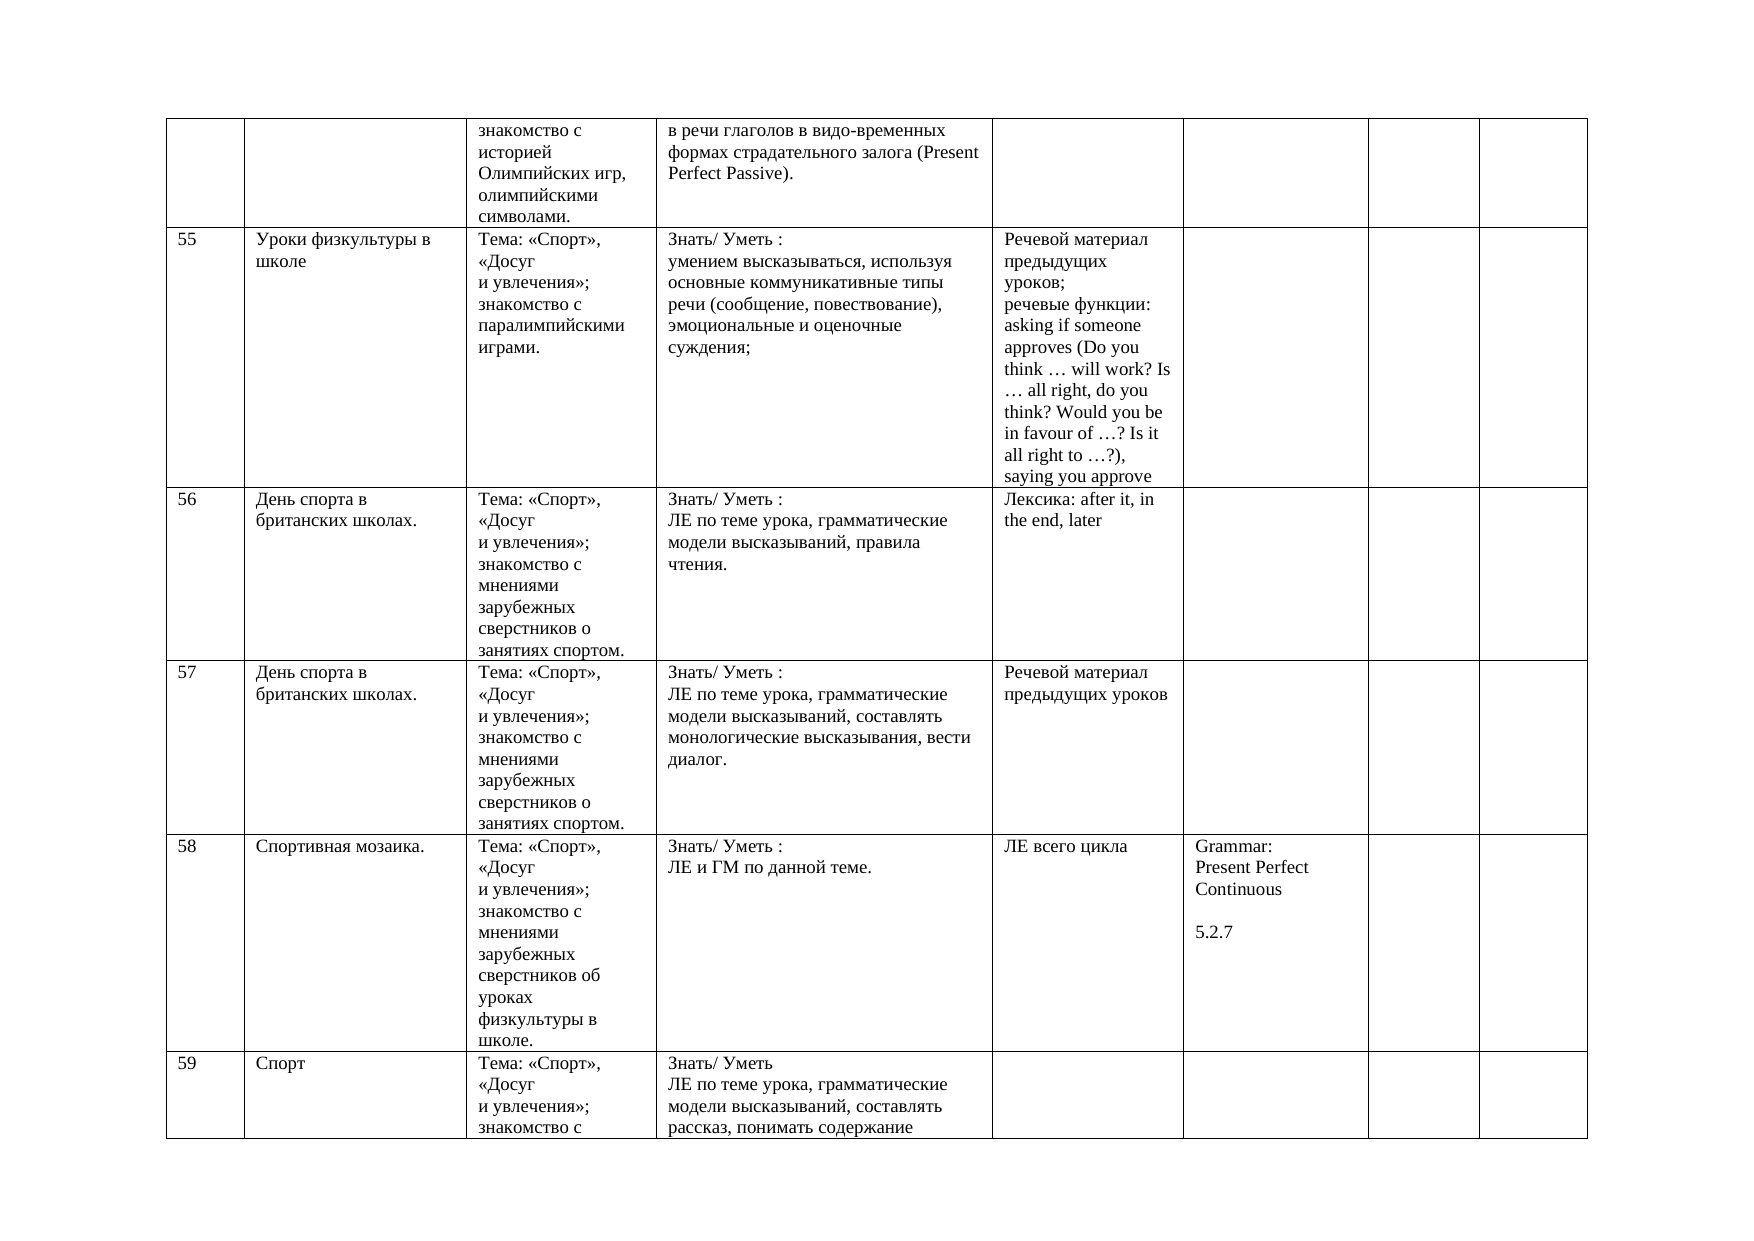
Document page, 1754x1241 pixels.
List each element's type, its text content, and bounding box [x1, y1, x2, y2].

table_cell Спорт [245, 1052, 466, 1138]
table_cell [657, 119, 992, 227]
table_cell Тема: «Спорт», «Досуг и увлечения»; знакомство с паралимпийскими играми. [467, 228, 656, 487]
table_cell ЛЕ всего цикла [993, 835, 1183, 1051]
table_cell Уроки физкультуры в школе [245, 228, 466, 487]
table_cell [1480, 228, 1587, 487]
table_cell [1369, 119, 1479, 227]
table_cell Лексика: after it, in the end, later [993, 488, 1183, 660]
table_cell Тема: «Спорт», «Досуг и увлечения»; знакомство с мнениями зарубежных сверстников о занятиях спортом. [467, 488, 656, 660]
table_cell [467, 1052, 656, 1138]
table_cell [1184, 1052, 1368, 1138]
table_cell [1184, 119, 1368, 227]
table_cell 54 [167, 119, 244, 227]
table_cell Знать/ Уметь : ЛЕ по теме урока, грамматические модели высказываний, составлять монологические высказывания, вести диалог. [657, 661, 992, 834]
table_cell [1480, 835, 1587, 1051]
table_cell Grammar: Present Perfect Continuous 5.2.7 [1184, 835, 1368, 1051]
table_cell Знать/ Уметь : ЛЕ и ГМ по данной теме. [657, 835, 992, 1051]
table_cell [1480, 488, 1587, 660]
table_cell Тема: «Спорт», «Досуг и увлечения»; знакомство с мнениями зарубежных сверстников о занятиях спортом. [467, 661, 656, 834]
table_cell Спортивная мозаика. [245, 835, 466, 1051]
table_cell [1184, 488, 1368, 660]
table_cell [1369, 835, 1479, 1051]
table_cell [1184, 228, 1368, 487]
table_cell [245, 119, 466, 227]
table_cell [1184, 661, 1368, 834]
table_cell День спорта в британских школах. [245, 661, 466, 834]
table_cell Знать/ Уметь : умением высказываться, используя основные коммуникативные типы речи (сообщение, повествование), эмоциональные и оценочные суждения; [657, 228, 992, 487]
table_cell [993, 119, 1183, 227]
table_cell День спорта в британских школах. [245, 488, 466, 660]
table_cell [657, 1052, 992, 1138]
table_cell [1369, 488, 1479, 660]
table_cell [1369, 1052, 1479, 1138]
table_cell 57 [167, 661, 244, 834]
table_cell [1369, 228, 1479, 487]
table_cell [1480, 1052, 1587, 1138]
table_cell 58 [167, 835, 244, 1051]
table_cell Речевой материал предыдущих уроков [993, 661, 1183, 834]
table_cell Знать/ Уметь : ЛЕ по теме урока, грамматические модели высказываний, правила чтения. [657, 488, 992, 660]
table_cell [1369, 661, 1479, 834]
table_cell Тема: «Спорт», «Досуг и увлечения»; знакомство с мнениями зарубежных сверстников об уроках физкультуры в школе. [467, 835, 656, 1051]
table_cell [467, 119, 656, 227]
table_cell 55 [167, 228, 244, 487]
table_cell 59 [167, 1052, 244, 1138]
table_cell Речевой материал предыдущих уроков; речевые функции: asking if someone approves (Do you think … will work? Is … all right, do you think? Would you be in favour of …? Is it all right to …?), saying you approve [993, 228, 1183, 487]
table_cell 56 [167, 488, 244, 660]
table_cell [993, 1052, 1183, 1138]
table_cell [1480, 661, 1587, 834]
table_cell [1480, 119, 1587, 227]
